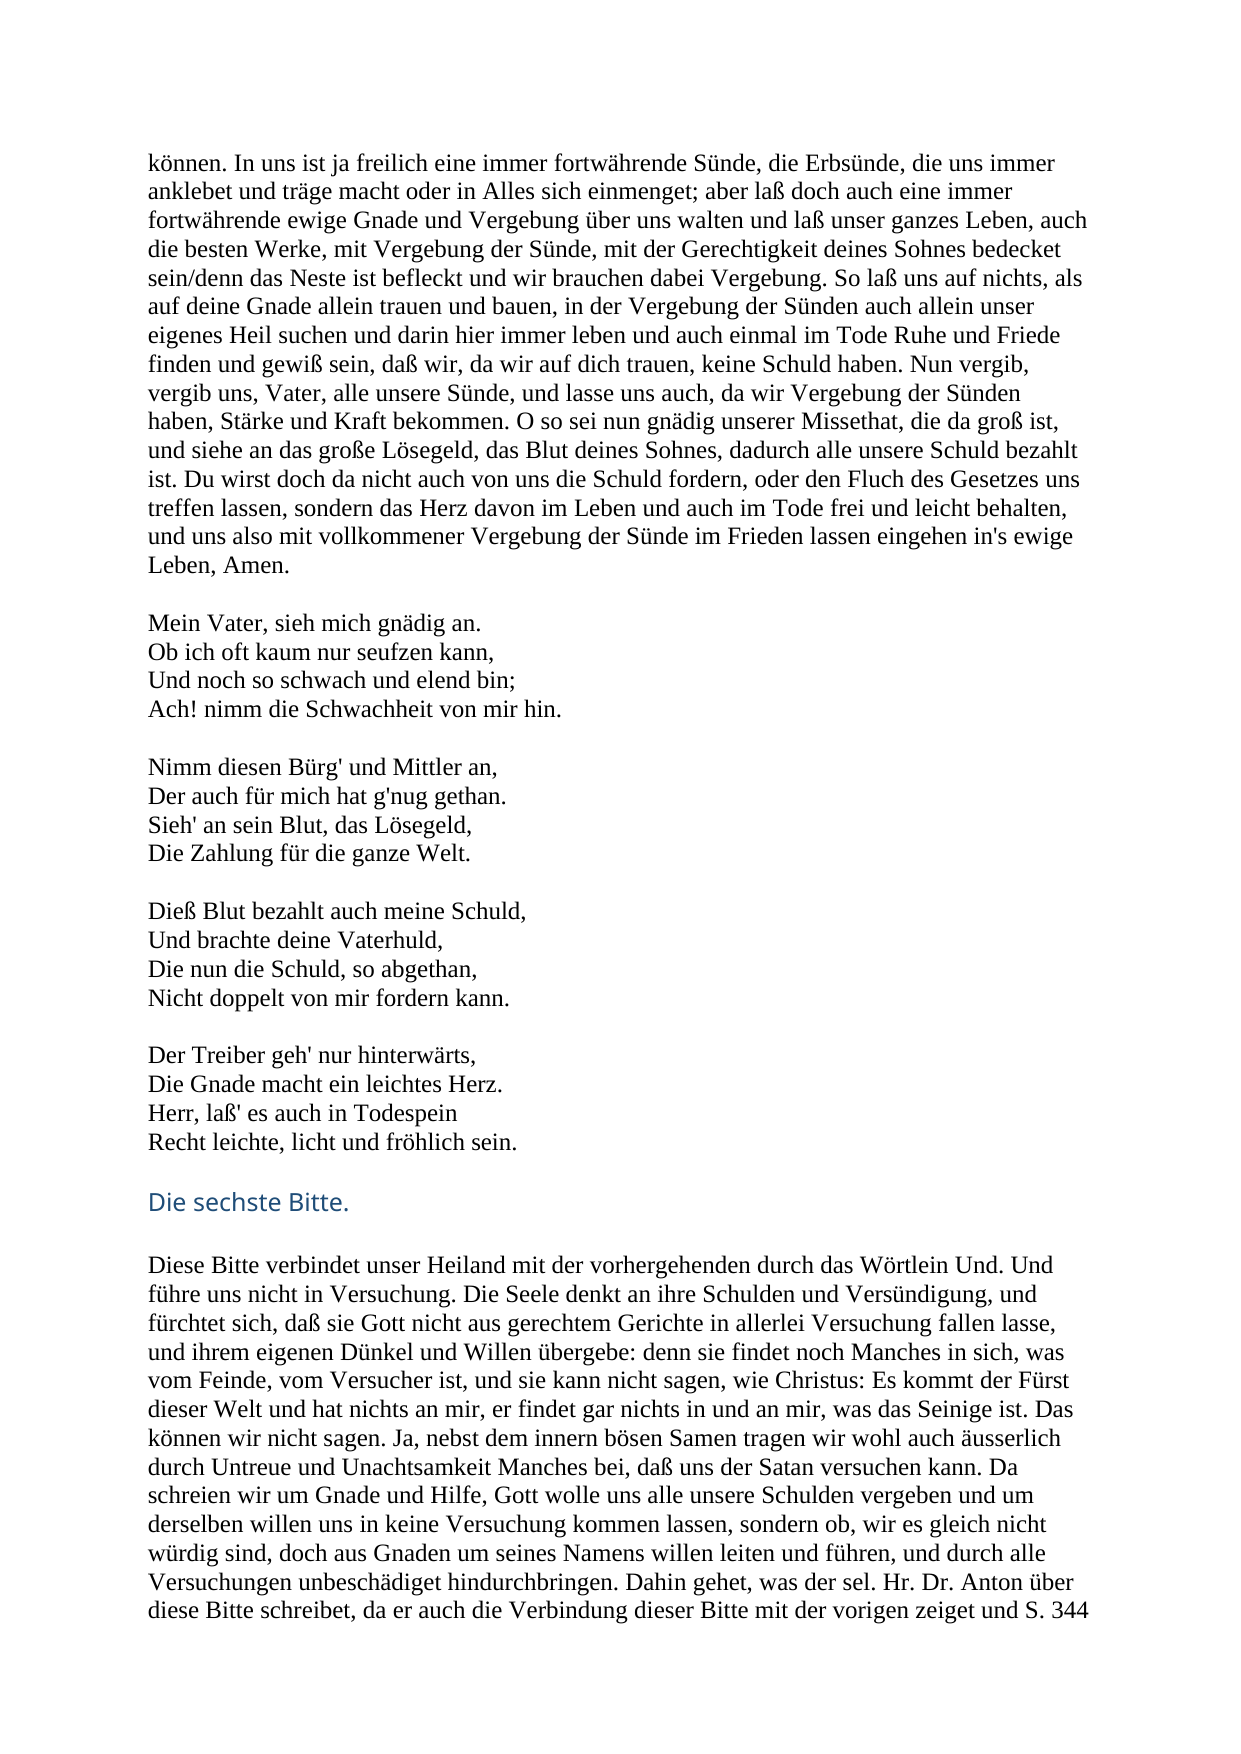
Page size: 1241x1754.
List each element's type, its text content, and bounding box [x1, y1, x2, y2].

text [148, 1251, 1093, 1624]
subtitle Die sechste Bitte. [148, 1185, 1093, 1219]
text Der Treiber geh' nur hinterwärts, Die Gnade macht ein leichtes Herz. Herr, laß' es auch in Todespein Recht leichte, licht und fröhlich sein. [148, 1041, 1093, 1156]
text Mein Vater, sieh mich gnädig an. Ob ich oft kaum nur seufzen kann, Und noch so schwach und elend bin; Ach! nimm die Schwachheit von mir hin. [148, 608, 1093, 723]
text Nimm diesen Bürg' und Mittler an, Der auch für mich hat g'nug gethan. Sieh' an sein Blut, das Lösegeld, Die Zahlung für die ganze Welt. [148, 752, 1093, 867]
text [148, 148, 1093, 579]
text Dieß Blut bezahlt auch meine Schuld, Und brachte deine Vaterhuld, Die nun die Schuld, so abgethan, Nicht doppelt von mir fordern kann. [148, 896, 1093, 1011]
